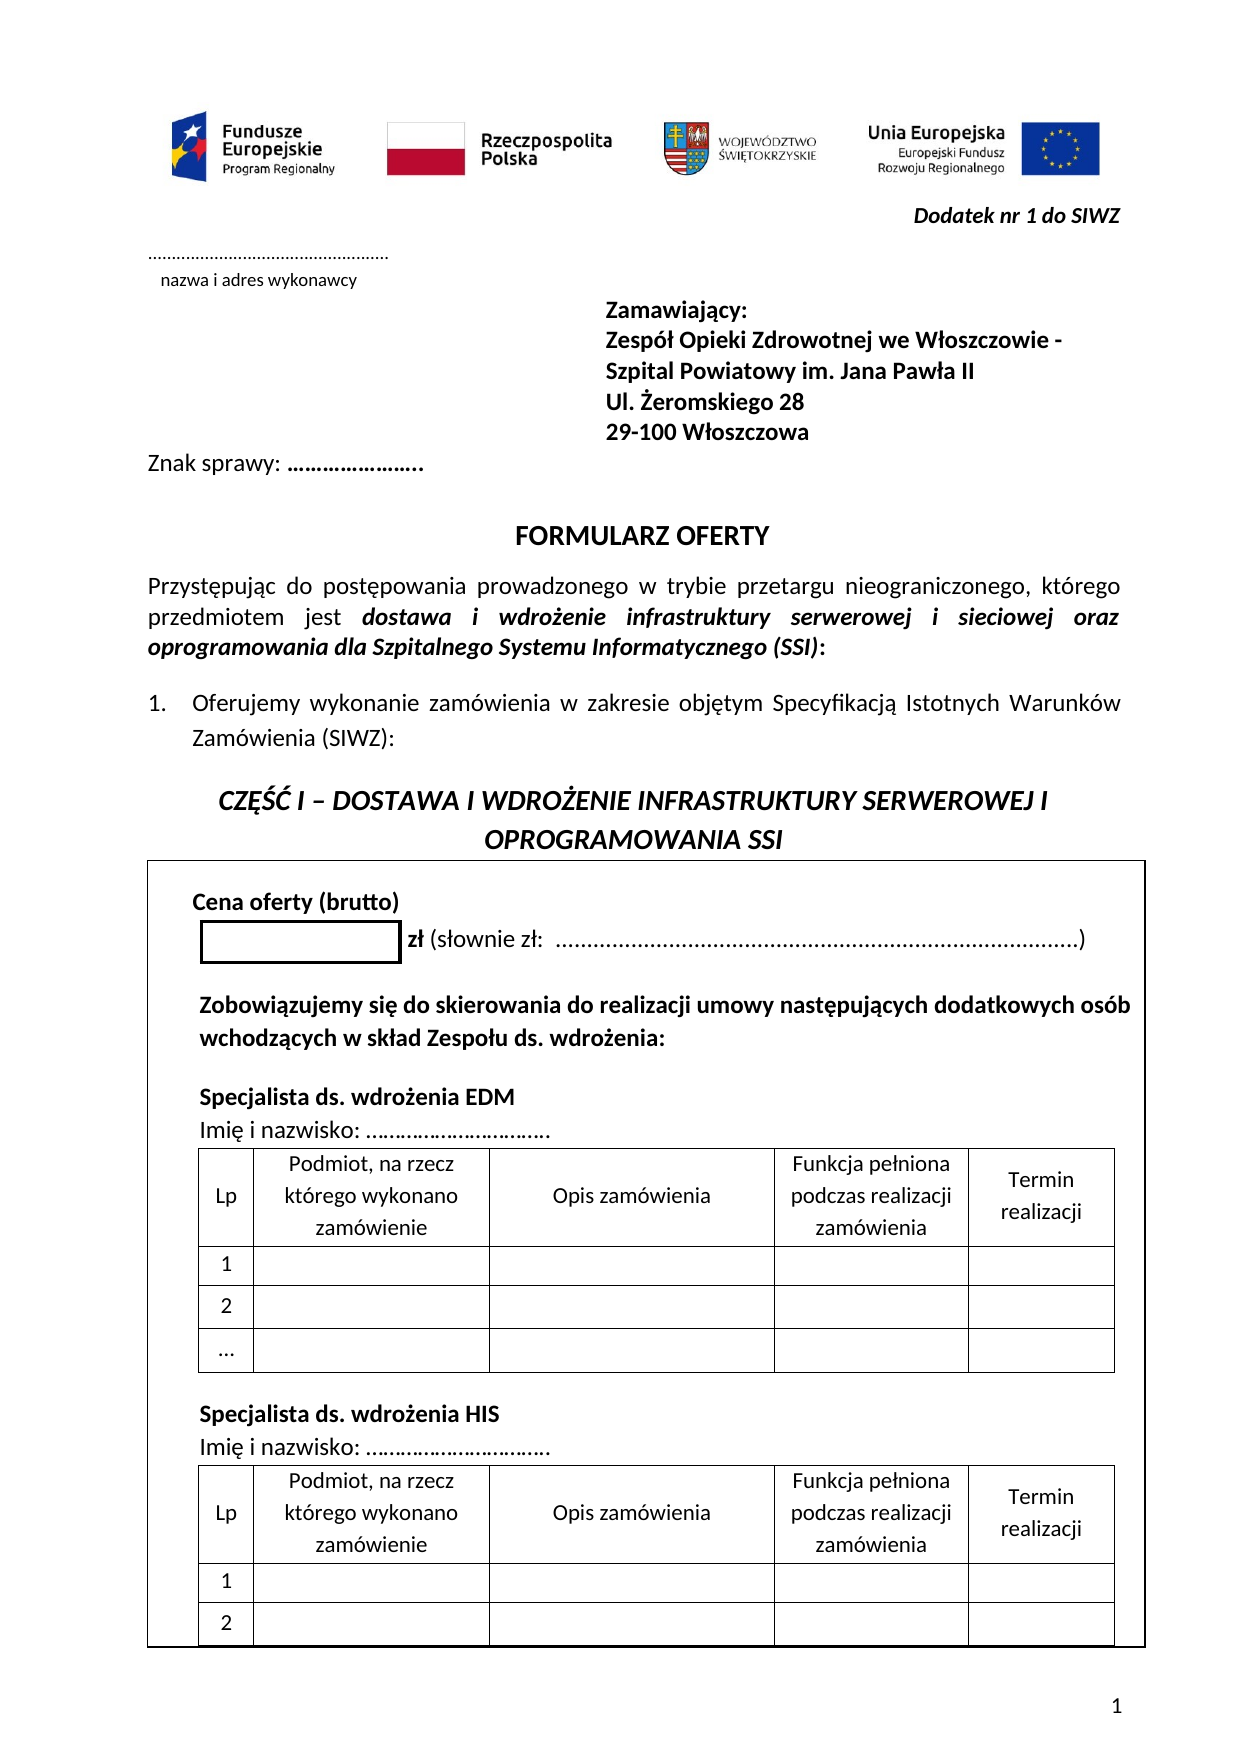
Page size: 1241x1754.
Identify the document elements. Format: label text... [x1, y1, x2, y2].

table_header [148, 861, 1144, 1646]
text Przystępując do postępowania prowadzonego w trybie przetargu nieograniczonego, którego przedmiotem jest dostawa i wdrożenie infrastruktury serwerowej i sieciowej oraz oprogramowania dla Szpitalnego Systemu Informatycznego (SSI): [148, 570, 1122, 662]
text Dodatek nr 1 do SIWZ [148, 201, 1122, 229]
text ................................................... [148, 241, 1122, 264]
picture [162, 102, 1108, 189]
list Oferujemy wykonanie zamówienia w zakresie objętym Specyfikacją Istotnych Warunków Zamówienia (SIWZ): [148, 687, 1122, 752]
text nazwa i adres wykonawcy [148, 268, 1122, 291]
text FORMULARZ OFERTY [222, 517, 1063, 552]
text Ul. Żeromskiego 28 [606, 386, 1122, 416]
text 29-100 Włoszczowa [606, 416, 1122, 447]
text Zamawiający: [606, 294, 1122, 325]
text CZĘŚĆ I – DOSTAWA I WDROŻENIE INFRASTRUKTURY SERWEROWEJ I OPROGRAMOWANIA SSI [148, 782, 1122, 857]
text Znak sprawy: ………………….. [148, 447, 1122, 477]
text Zespół Opieki Zdrowotnej we Włoszczowie - Szpital Powiatowy im. Jana Pawła II [606, 325, 1122, 386]
